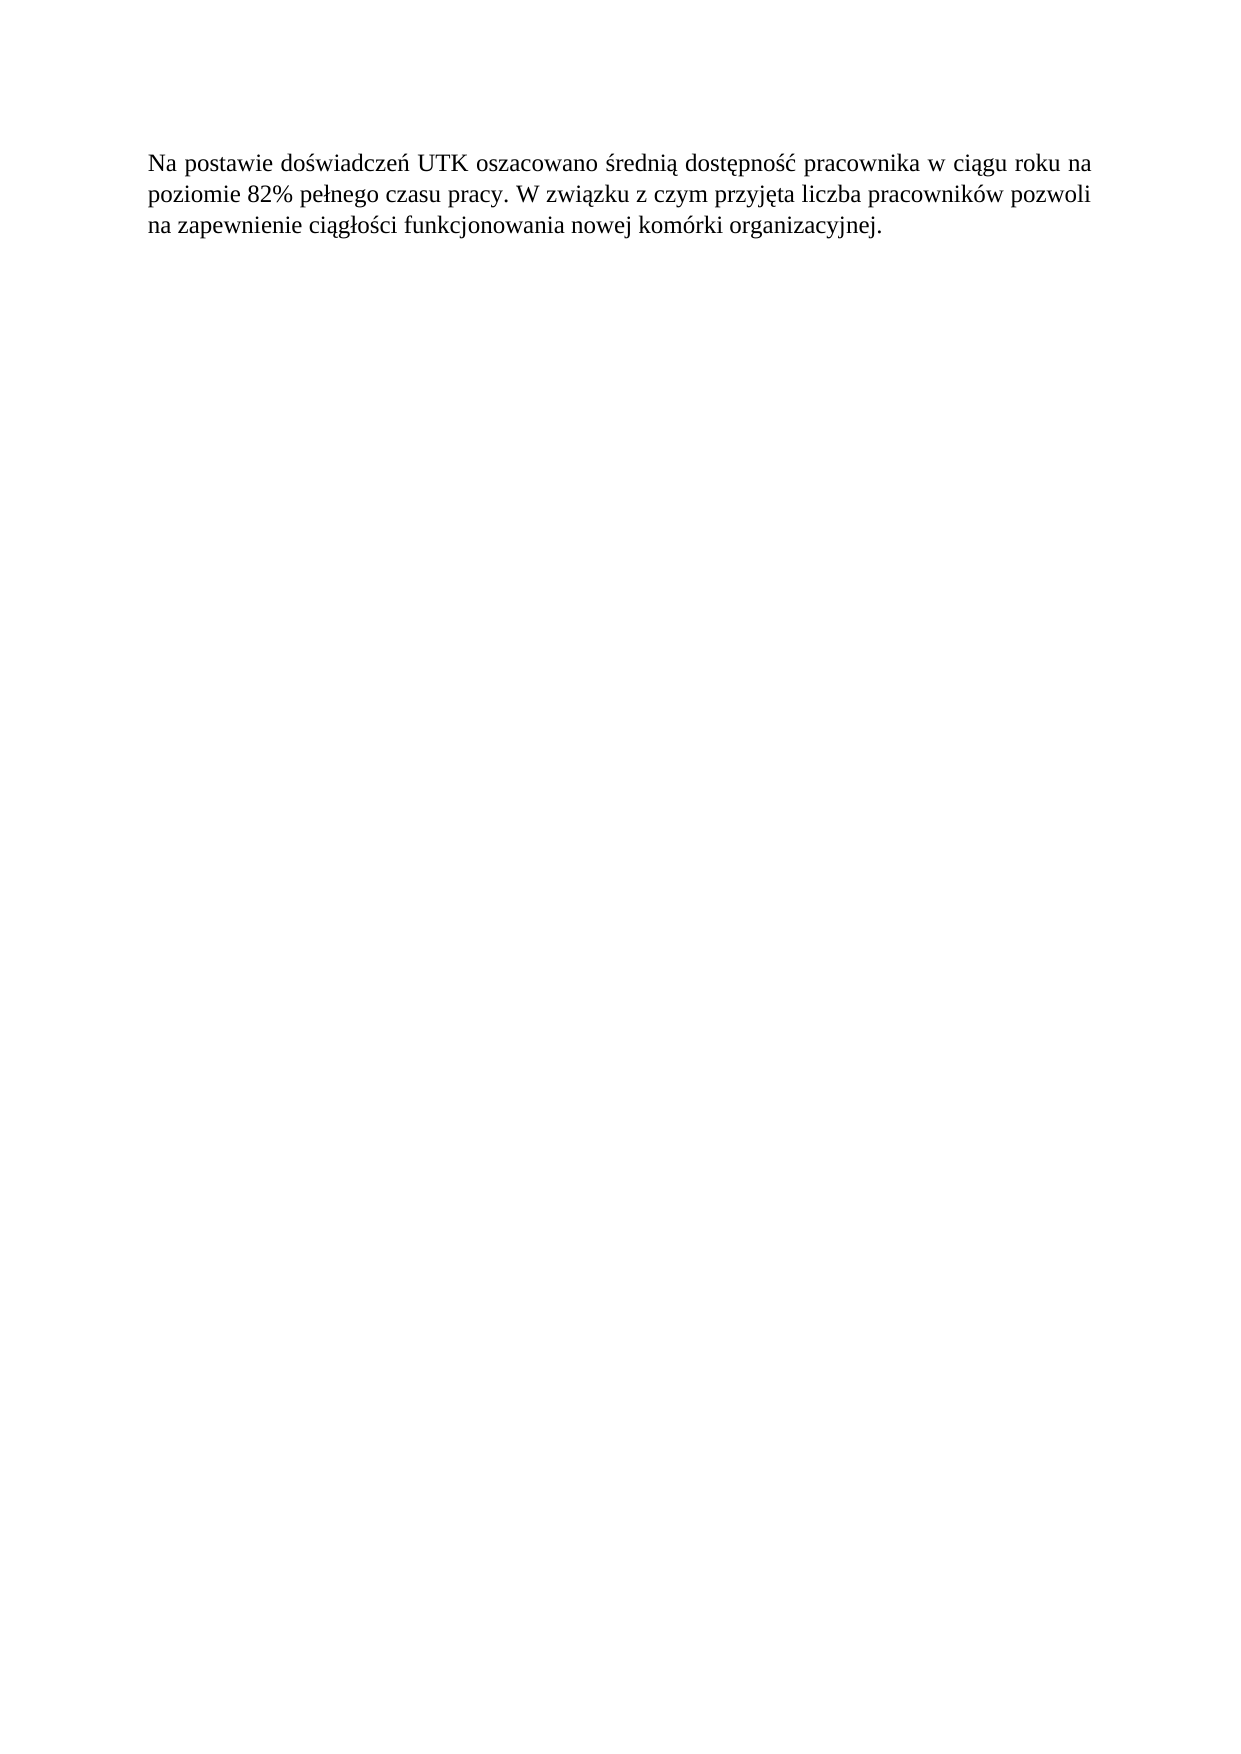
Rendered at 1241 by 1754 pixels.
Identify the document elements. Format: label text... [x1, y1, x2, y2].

text Na postawie doświadczeń UTK oszacowano średnią dostępność pracownika w ciągu roku na poziomie 82% pełnego czasu pracy. W związku z czym przyjęta liczba pracowników pozwoli na zapewnienie ciągłości funkcjonowania nowej komórki organizacyjnej. [148, 148, 1093, 238]
